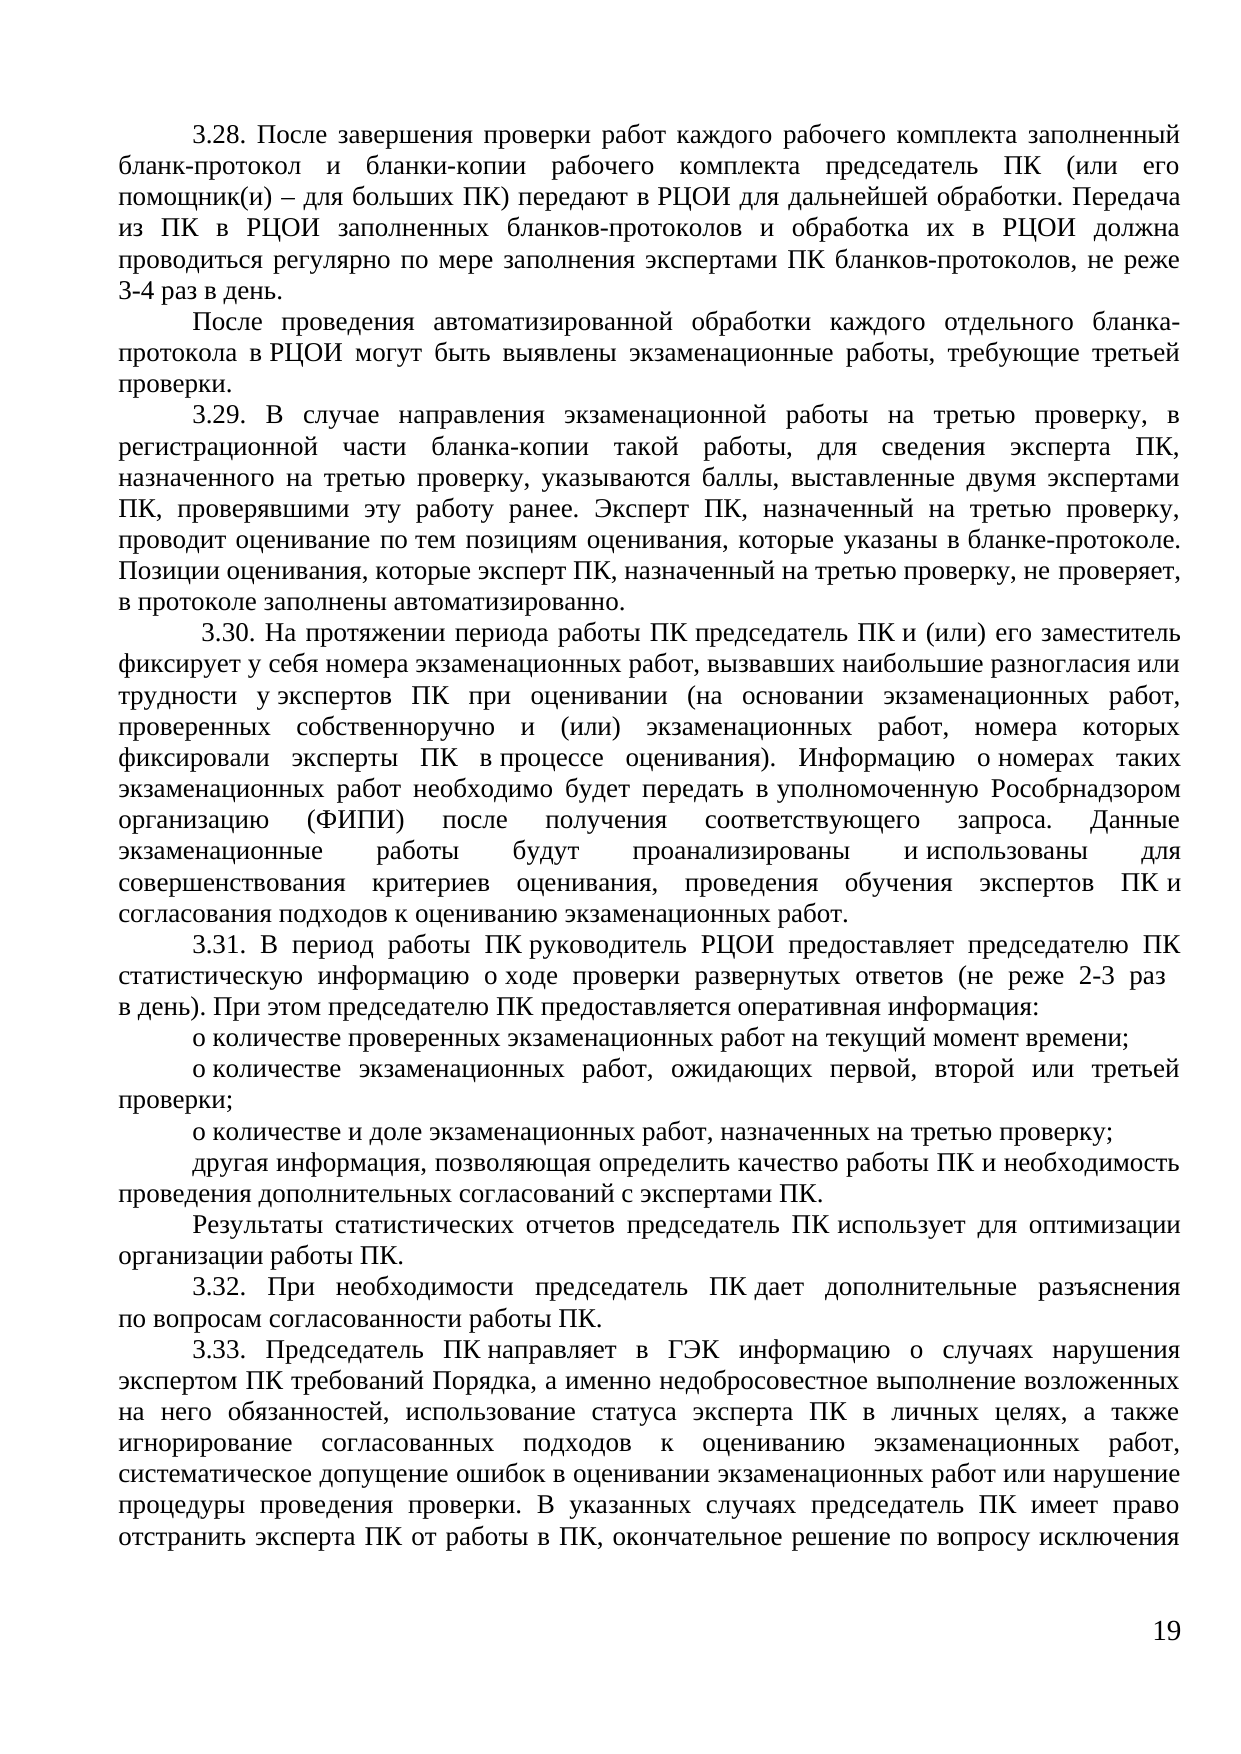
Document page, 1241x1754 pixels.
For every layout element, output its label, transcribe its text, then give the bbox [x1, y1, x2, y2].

text другая информация, позволяющая определить качество работы ПК и необходимость проведения дополнительных согласований с экспертами ПК. [118, 1146, 1181, 1208]
text 3.31. В период работы ПК руководитель РЦОИ предоставляет председателю ПК статистическую информацию о ходе проверки развернутых ответов (не реже 2-3 раз в день). При этом председателю ПК предоставляется оперативная информация: [118, 928, 1181, 1021]
text о количестве и доле экзаменационных работ, назначенных на третью проверку; [118, 1115, 1181, 1146]
text 3.29. В случае направления экзаменационной работы на третью проверку, в регистрационной части бланка-копии такой работы, для сведения эксперта ПК, назначенного на третью проверку, указываются баллы, выставленные двумя экспертами ПК, проверявшими эту работу ранее. Эксперт ПК, назначенный на третью проверку, проводит оценивание по тем позициям оценивания, которые указаны в бланке-протоколе. Позиции оценивания, которые эксперт ПК, назначенный на третью проверку, не проверяет, в протоколе заполнены автоматизированно. [118, 398, 1181, 616]
text 3.28. После завершения проверки работ каждого рабочего комплекта заполненный бланк-протокол и бланки-копии рабочего комплекта председатель ПК (или его помощник(и) – для больших ПК) передают в РЦОИ для дальнейшей обработки. Передача из ПК в РЦОИ заполненных бланков-протоколов и обработка их в РЦОИ должна проводиться регулярно по мере заполнения экспертами ПК бланков-протоколов, не реже 3-4 раз в день. [118, 118, 1181, 305]
text После проведения автоматизированной обработки каждого отдельного бланка-протокола в РЦОИ могут быть выявлены экзаменационные работы, требующие третьей проверки. [118, 305, 1181, 398]
text 3.32. При необходимости председатель ПК дает дополнительные разъяснения по вопросам согласованности работы ПК. [118, 1271, 1181, 1333]
text о количестве проверенных экзаменационных работ на текущий момент времени; [118, 1021, 1181, 1052]
text о количестве экзаменационных работ, ожидающих первой, второй или третьей проверки; [118, 1052, 1181, 1115]
text Результаты статистических отчетов председатель ПК использует для оптимизации организации работы ПК. [118, 1208, 1181, 1271]
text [118, 1333, 1181, 1551]
text 3.30. На протяжении периода работы ПК председатель ПК и (или) его заместитель фиксирует у себя номера экзаменационных работ, вызвавших наибольшие разногласия или трудности у экспертов ПК при оценивании (на основании экзаменационных работ, проверенных собственноручно и (или) экзаменационных работ, номера которых фиксировали эксперты ПК в процессе оценивания). Информацию о номерах таких экзаменационных работ необходимо будет передать в уполномоченную Рособрнадзором организацию (ФИПИ) после получения соответствующего запроса. Данные экзаменационные работы будут проанализированы и использованы для совершенствования критериев оценивания, проведения обучения экспертов ПК и согласования подходов к оцениванию экзаменационных работ. [118, 616, 1181, 928]
